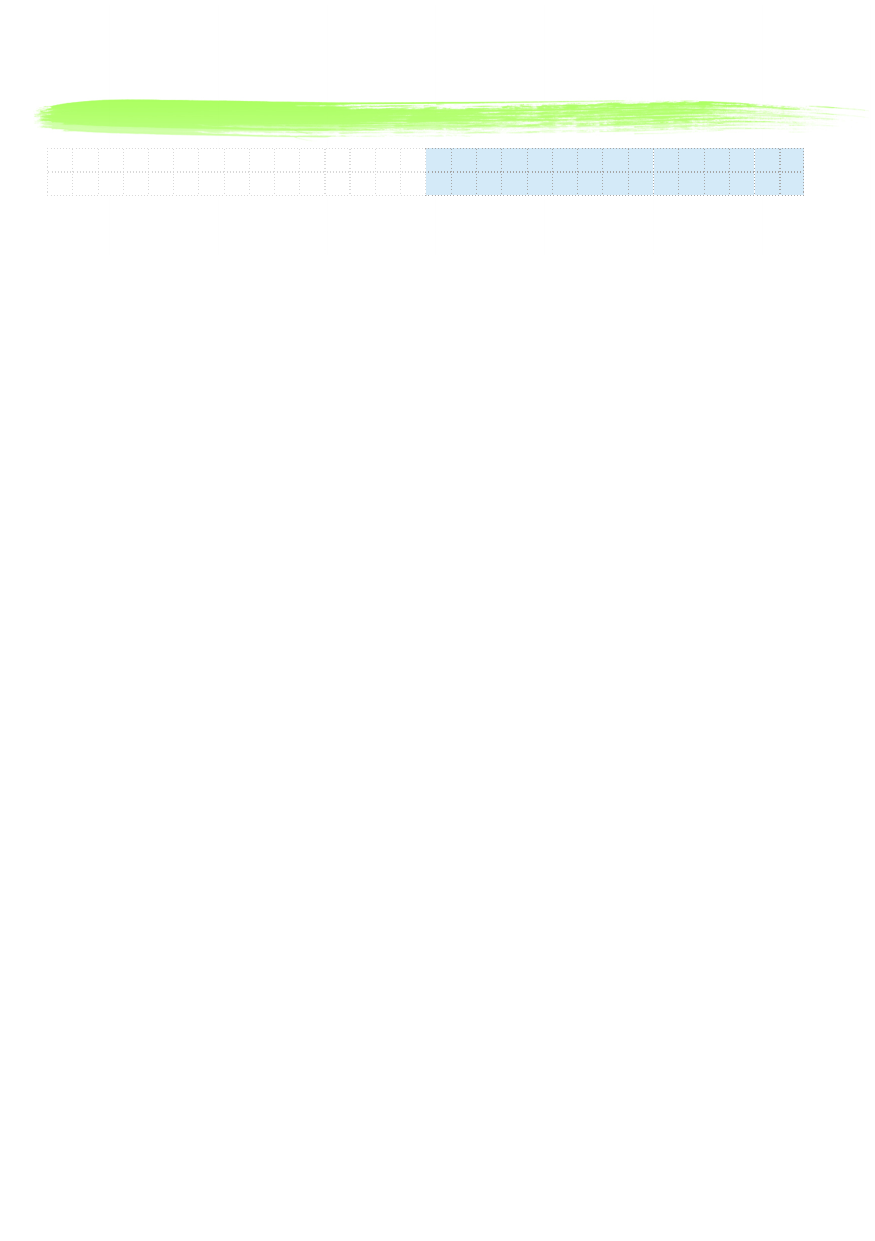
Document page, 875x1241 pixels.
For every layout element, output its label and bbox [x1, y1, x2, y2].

picture [1, 5, 871, 255]
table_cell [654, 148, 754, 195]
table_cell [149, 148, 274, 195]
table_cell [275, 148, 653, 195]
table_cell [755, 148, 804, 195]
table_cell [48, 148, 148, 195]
